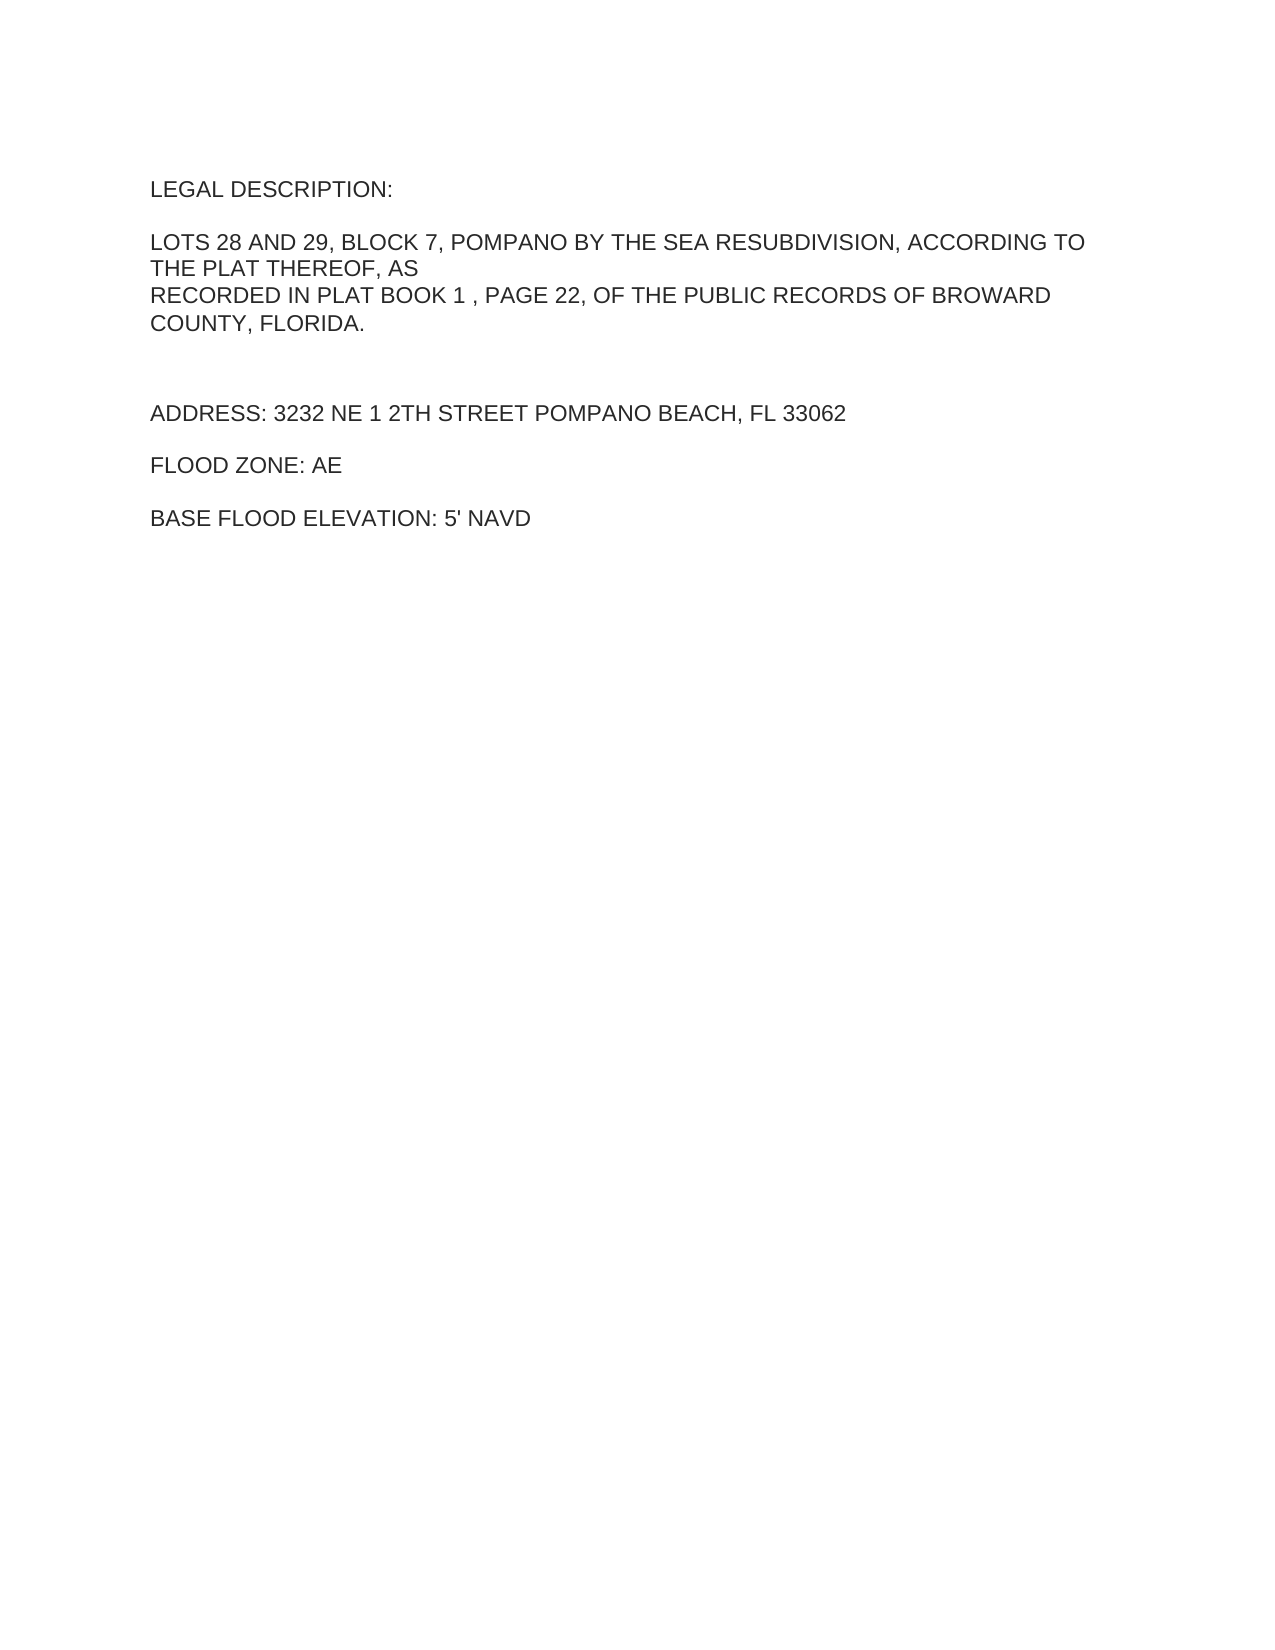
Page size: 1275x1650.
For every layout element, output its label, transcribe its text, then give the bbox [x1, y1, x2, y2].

text LOTS 28 AND 29, BLOCK 7, POMPANO BY THE SEA RESUBDIVISION, ACCORDING TO THE PLAT THEREOF, AS [150, 229, 1088, 282]
text BASE FLOOD ELEVATION: 5' NAVD [150, 505, 1098, 531]
text ADDRESS: 3232 NE 1 2TH STREET POMPANO BEACH, FL 33062 FLOOD ZONE: AE [150, 400, 849, 479]
text LEGAL DESCRIPTION: [150, 176, 1098, 202]
text RECORDED IN PLAT BOOK 1 , PAGE 22, OF THE PUBLIC RECORDS OF BROWARD COUNTY, FLORIDA. [150, 282, 1054, 336]
